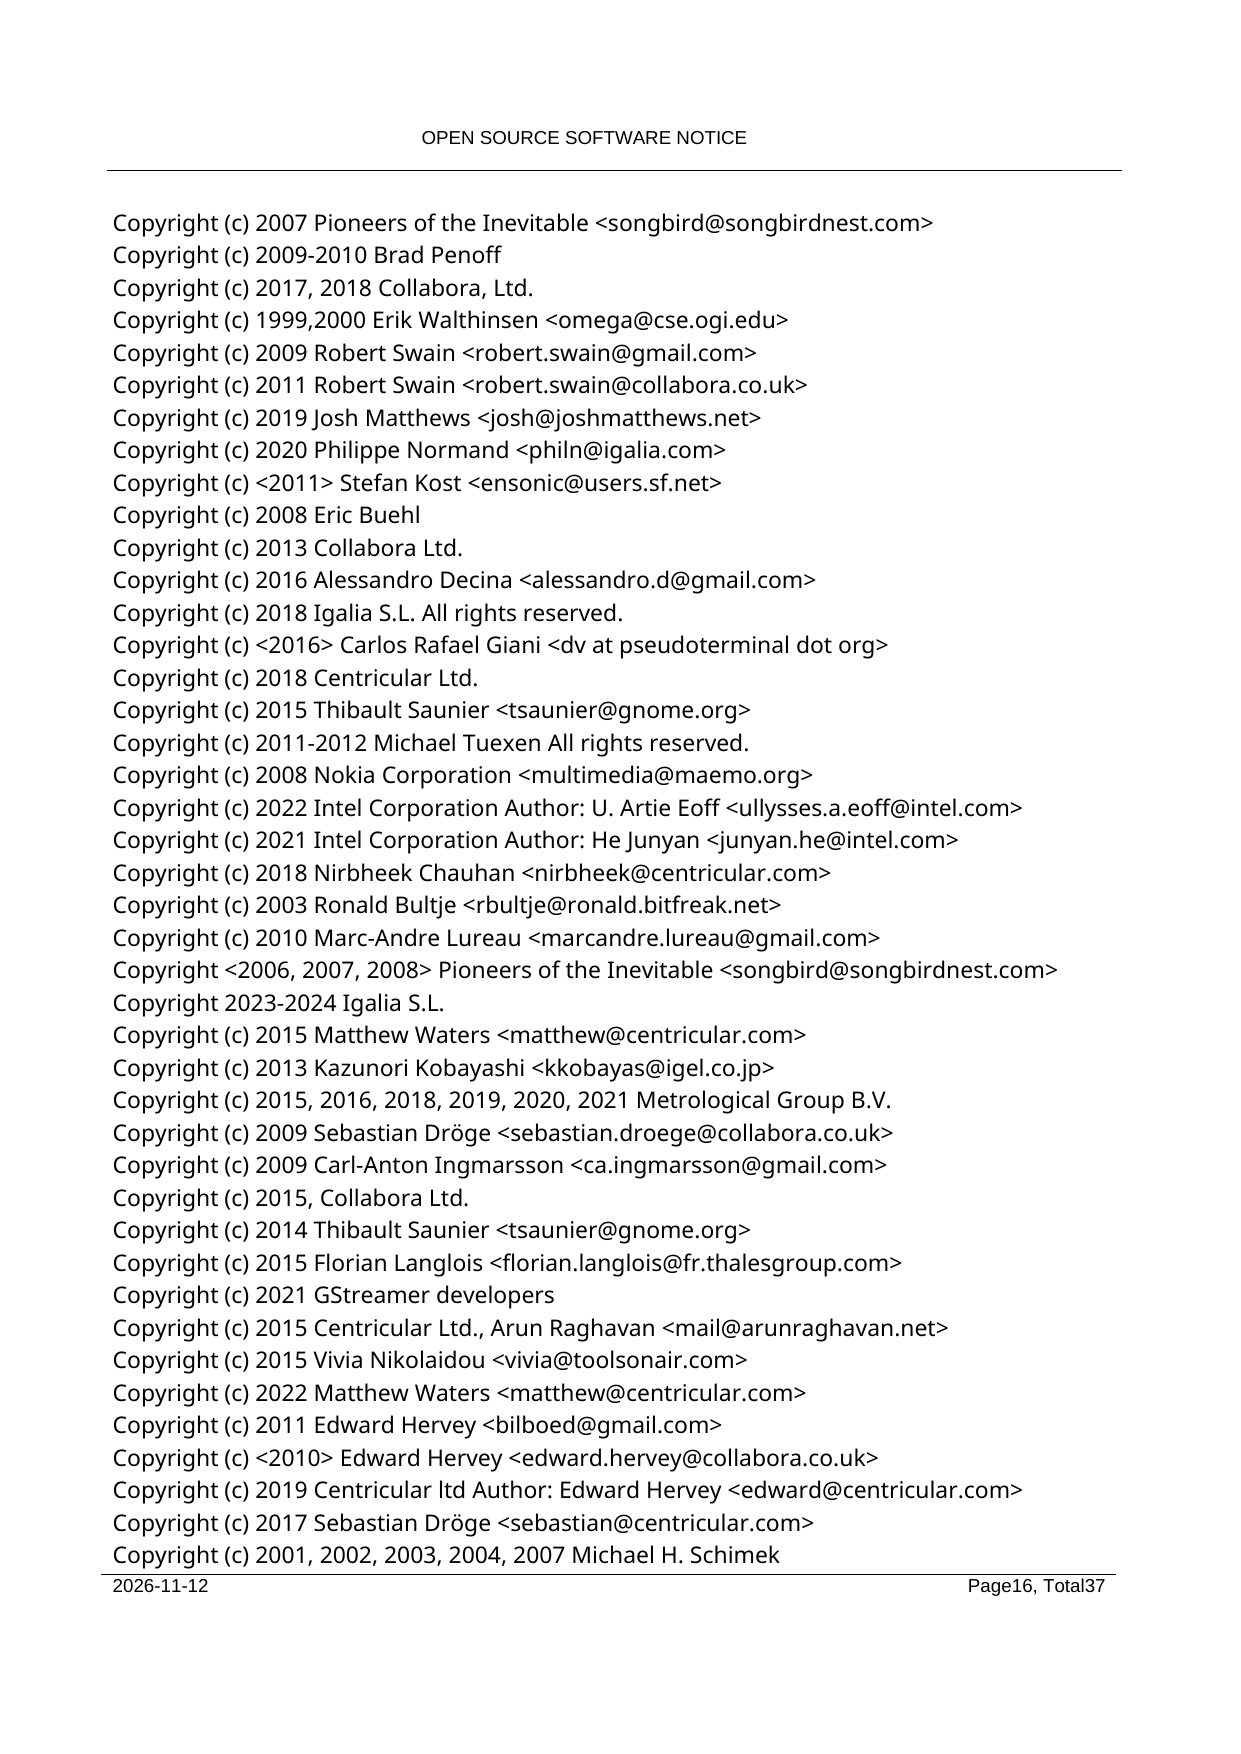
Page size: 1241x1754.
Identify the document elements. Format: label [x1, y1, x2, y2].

text [112, 206, 1128, 1571]
